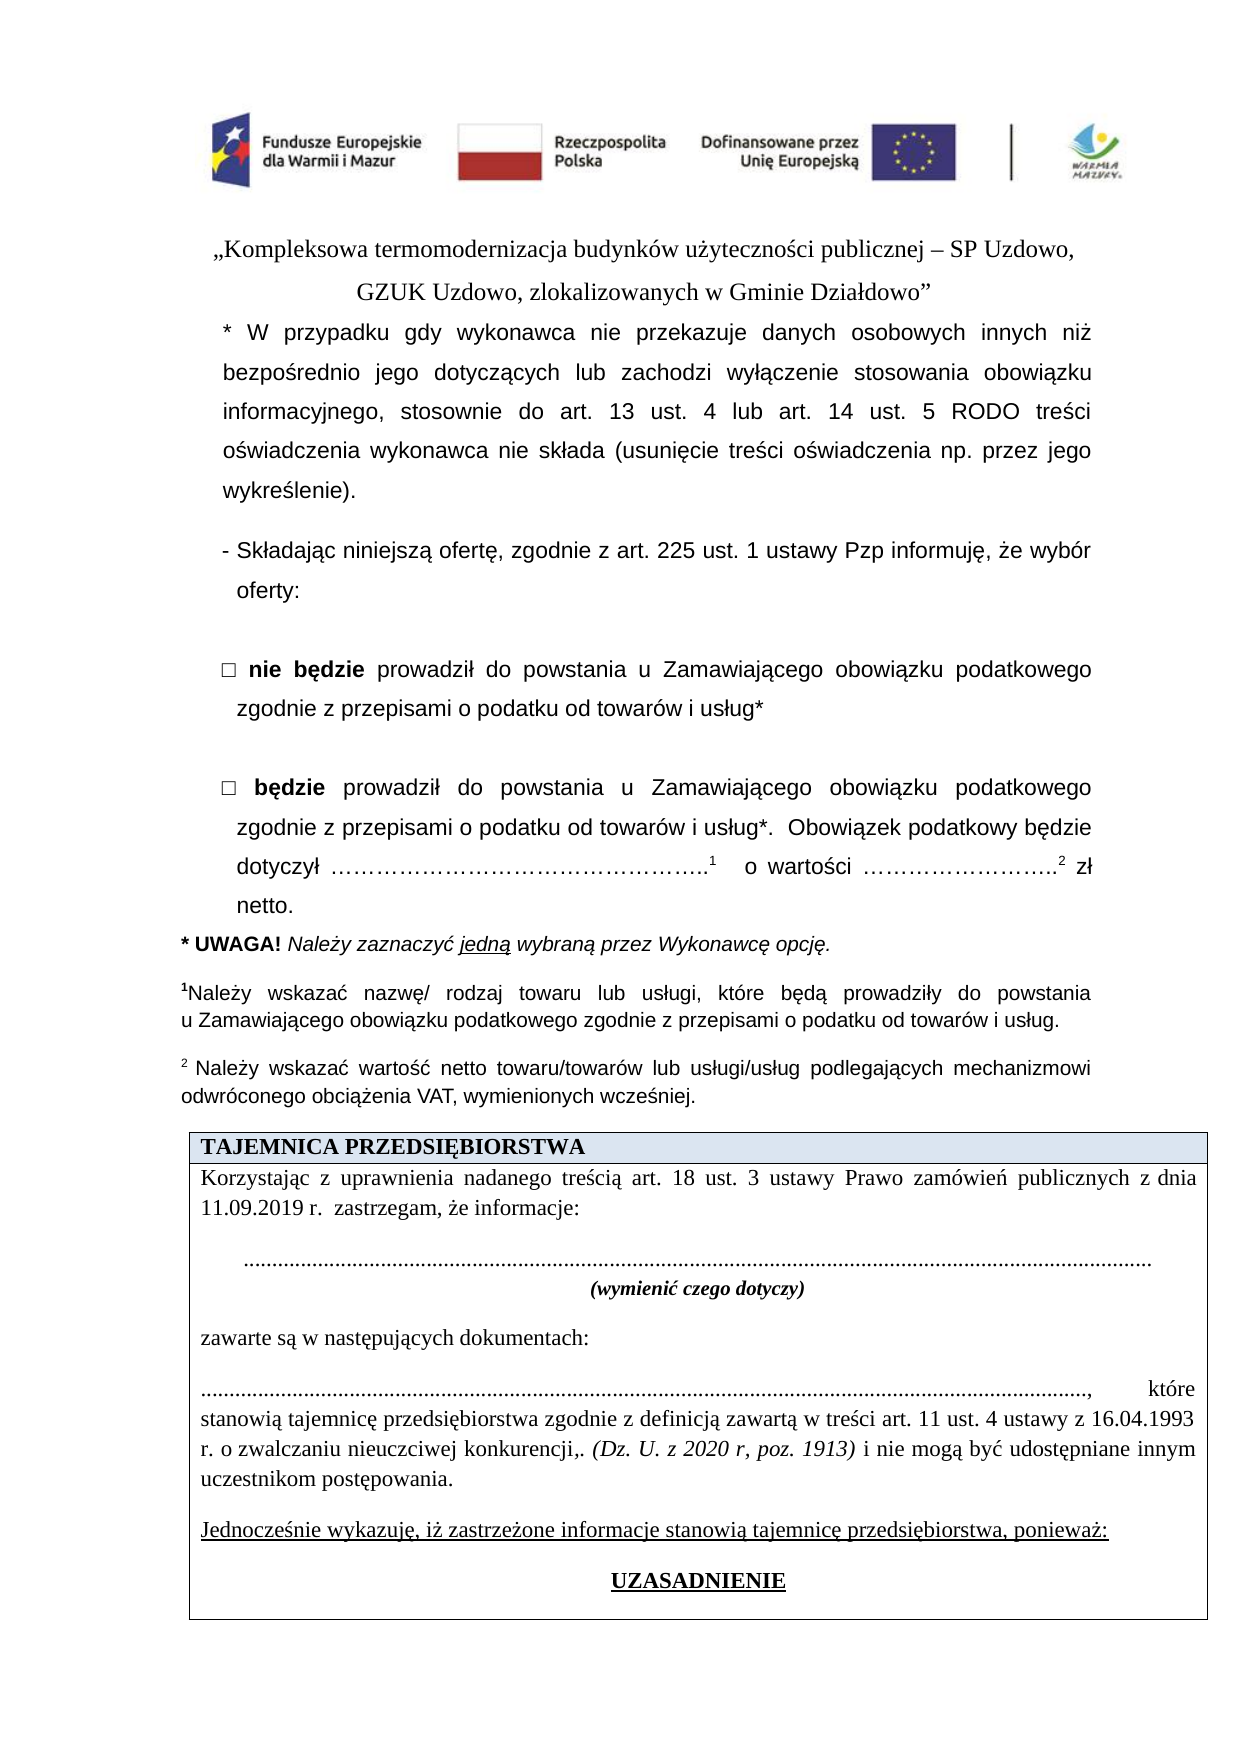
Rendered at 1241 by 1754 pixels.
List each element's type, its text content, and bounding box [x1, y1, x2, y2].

table_header TAJEMNICA PRZEDSIĘBIORSTWA [190, 1133, 1207, 1163]
text * W przypadku gdy wykonawca nie przekazuje danych osobowych innych niż bezpośrednio jego dotyczących lub zachodzi wyłączenie stosowania obowiązku informacyjnego, stosownie do art. 13 ust. 4 lub art. 14 ust. 5 RODO treści oświadczenia wykonawca nie składa (usunięcie treści oświadczenia np. przez jego wykreślenie). [223, 319, 1092, 503]
text 2 Należy wskazać wartość netto towaru/towarów lub usługi/usług podlegających mechanizmowi odwróconego obciążenia VAT, wymienionych wcześniej. [181, 1056, 1092, 1108]
text - Składając niniejszą ofertę, zgodnie z art. 225 ust. 1 ustawy Pzp informuję, że wybór oferty: [222, 537, 1092, 603]
text 1Należy wskazać nazwę/ rodzaj towaru lub usługi, które będą prowadziły do powstania u Zamawiającego obowiązku podatkowego zgodnie z przepisami o podatku od towarów i usług. [181, 980, 1092, 1032]
picture [194, 94, 1140, 206]
list będzie prowadził do powstania u Zamawiającego obowiązku podatkowego zgodnie z przepisami o podatku od towarów i usług*. Obowiązek podatkowy będzie dotyczył …………………………………………..1 o wartości ……………………..2 zł netto. [222, 774, 1092, 919]
list nie będzie prowadził do powstania u Zamawiającego obowiązku podatkowego zgodnie z przepisami o podatku od towarów i usług* [222, 656, 1092, 721]
text * UWAGA! Należy zaznaczyć jedną wybraną przez Wykonawcę opcję. [181, 932, 1092, 956]
